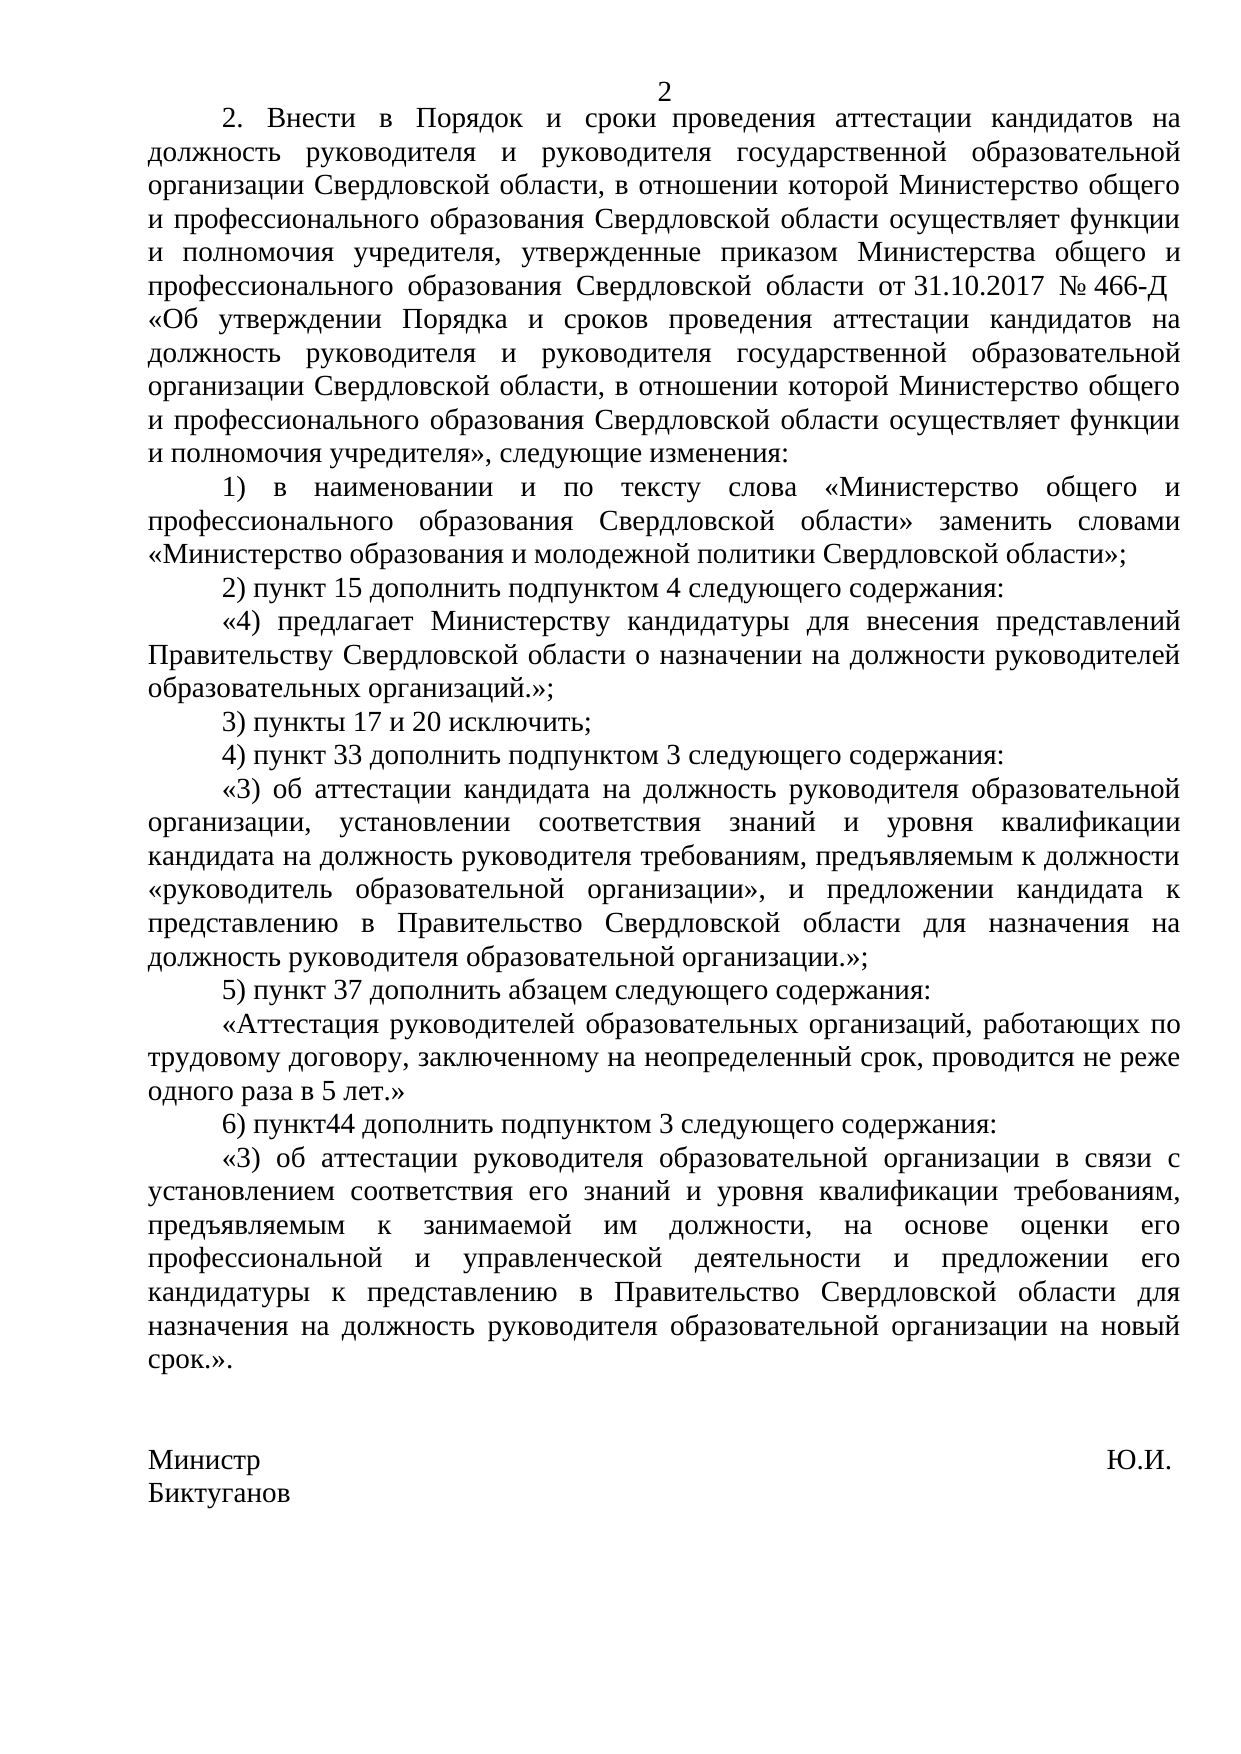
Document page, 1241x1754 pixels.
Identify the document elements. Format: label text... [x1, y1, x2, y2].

text «3) об аттестации руководителя образовательной организации в связи с установлением соответствия его знаний и уровня квалификации требованиям, предъявляемым к занимаемой им должности, на основе оценки его профессиональной и управленческой деятельности и предложении его кандидатуры к представлению в Правительство Свердловской области для назначения на должность руководителя образовательной организации на новый срок.». [148, 1140, 1181, 1375]
text 5) пункт 37 дополнить абзацем следующего содержания: [148, 972, 1181, 1006]
text Министр Ю.И. Биктуганов [148, 1442, 1181, 1509]
text 2) пункт 15 дополнить подпунктом 4 следующего содержания: [148, 570, 1181, 603]
text 6) пункт44 дополнить подпунктом 3 следующего содержания: [148, 1106, 1181, 1140]
text 2. Внести в Порядок и сроки проведения аттестации кандидатов на должность руководителя и руководителя государственной образовательной организации Свердловской области, в отношении которой Министерство общего и профессионального образования Свердловской области осуществляет функции и полномочия учредителя, утвержденные приказом Министерства общего и профессионального образования Свердловской области от 31.10.2017 № 466-Д «Об утверждении Порядка и сроков проведения аттестации кандидатов на должность руководителя и руководителя государственной образовательной организации Свердловской области, в отношении которой Министерство общего и профессионального образования Свердловской области осуществляет функции и полномочия учредителя», следующие изменения: [148, 100, 1181, 469]
text 3) пункты 17 и 20 исключить; [148, 704, 1181, 737]
text «Аттестация руководителей образовательных организаций, работающих по трудовому договору, заключенному на неопределенный срок, проводится не реже одного раза в 5 лет.» [148, 1006, 1181, 1106]
text 1) в наименовании и по тексту слова «Министерство общего и профессионального образования Свердловской области» заменить словами «Министерство образования и молодежной политики Свердловской области»; [148, 469, 1181, 570]
text «4) предлагает Министерству кандидатуры для внесения представлений Правительству Свердловской области о назначении на должности руководителей образовательных организаций.»; [148, 603, 1181, 704]
text 4) пункт 33 дополнить подпунктом 3 следующего содержания: [148, 737, 1181, 771]
text «3) об аттестации кандидата на должность руководителя образовательной организации, установлении соответствия знаний и уровня квалификации кандидата на должность руководителя требованиям, предъявляемым к должности «руководитель образовательной организации», и предложении кандидата к представлению в Правительство Свердловской области для назначения на должность руководителя образовательной организации.»; [148, 771, 1181, 972]
